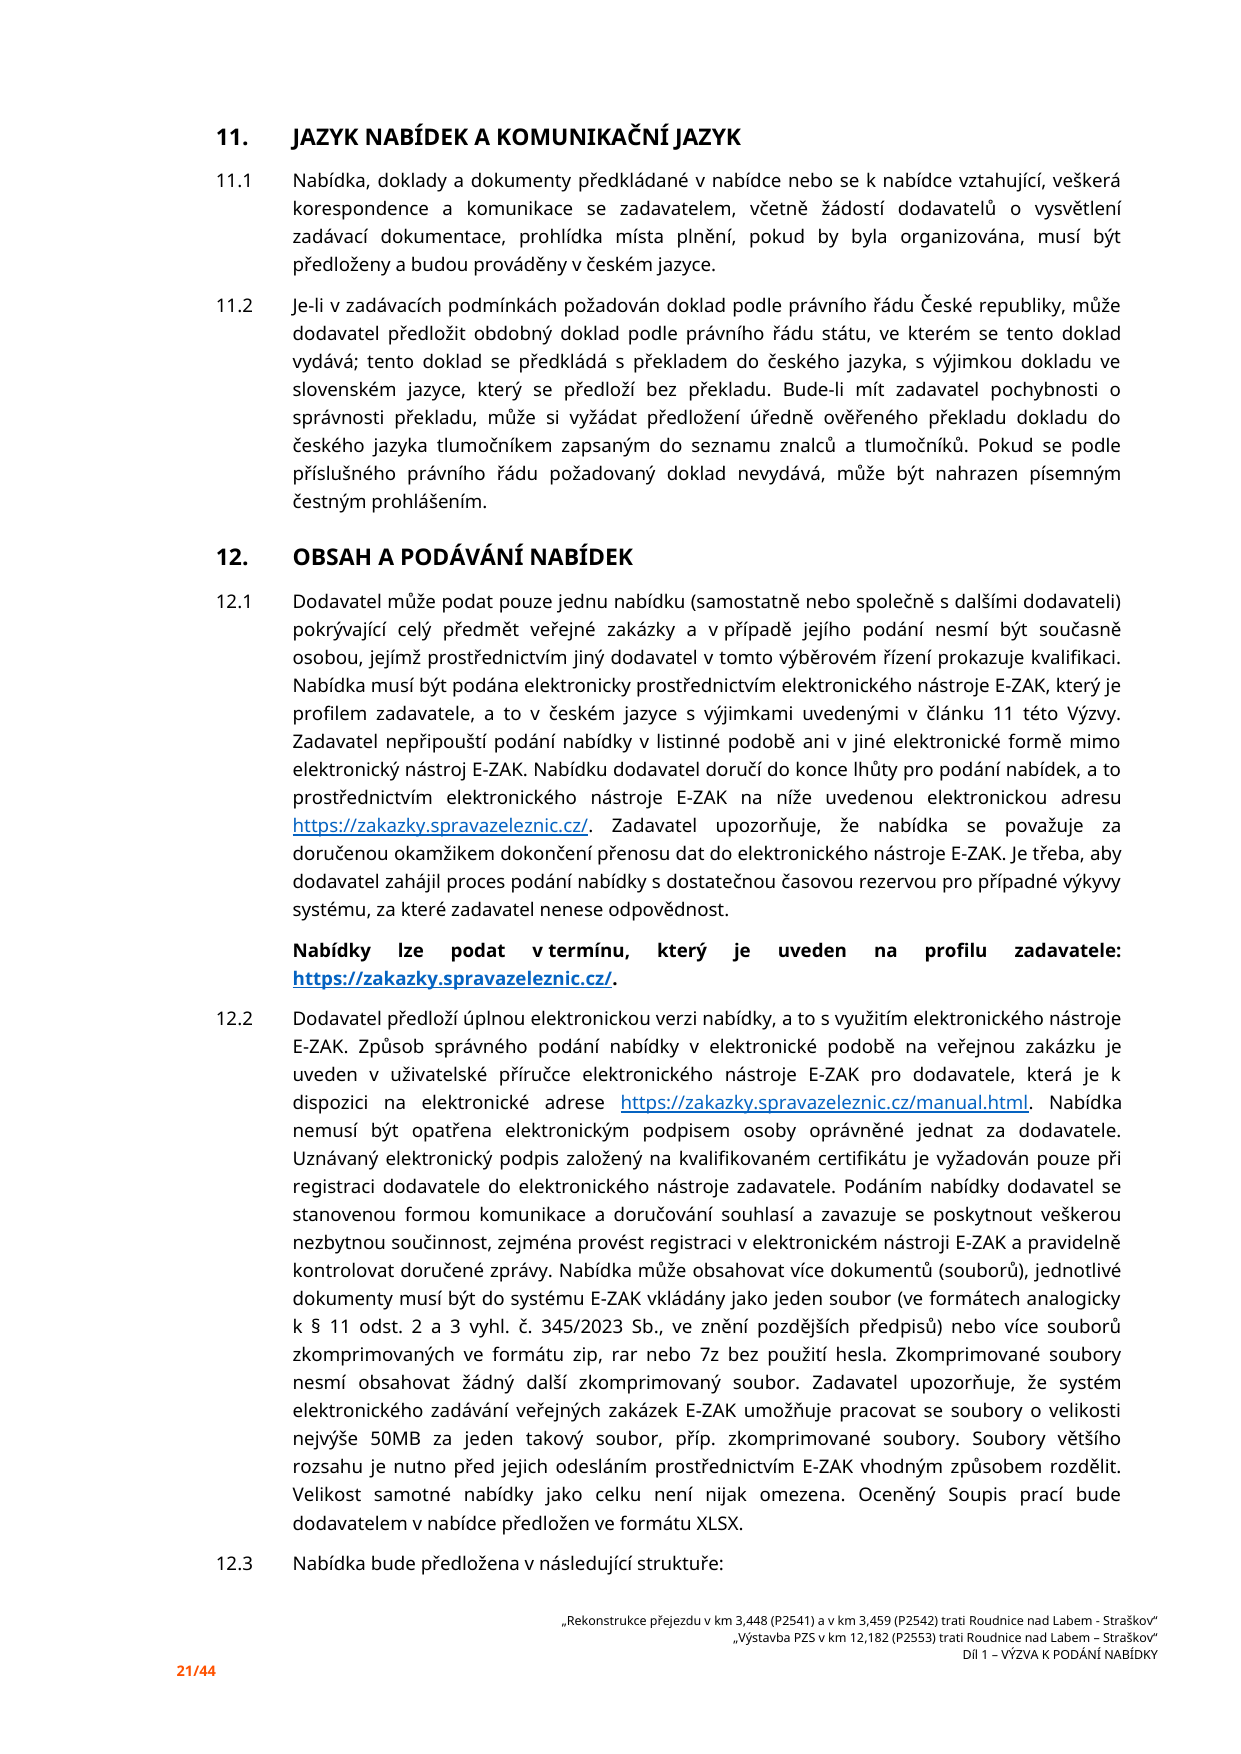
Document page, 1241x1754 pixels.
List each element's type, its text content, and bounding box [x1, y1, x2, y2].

text OBSAH A PODÁVÁNÍ NABÍDEK [216, 541, 1122, 572]
text Nabídky lze podat v termínu, který je uveden na profilu zadavatele: https://zakazky.spravazeleznic.cz/. [292, 937, 1122, 990]
text Je-li v zadávacích podmínkách požadován doklad podle právního řádu České republiky, může dodavatel předložit obdobný doklad podle právního řádu státu, ve kterém se tento doklad vydává; tento doklad se předkládá s překladem do českého jazyka, s výjimkou dokladu ve slovenském jazyce, který se předloží bez překladu. Bude-li mít zadavatel pochybnosti o správnosti překladu, může si vyžádat předložení úředně ověřeného překladu dokladu do českého jazyka tlumočníkem zapsaným do seznamu znalců a tlumočníků. Pokud se podle příslušného právního řádu požadovaný doklad nevydává, může být nahrazen písemným čestným prohlášením. [216, 292, 1122, 514]
text Dodavatel předloží úplnou elektronickou verzi nabídky, a to s využitím elektronického nástroje E-ZAK. Způsob správného podání nabídky v elektronické podobě na veřejnou zakázku je uveden v uživatelské příručce elektronického nástroje E-ZAK pro dodavatele, která je k dispozici na elektronické adrese https://zakazky.spravazeleznic.cz/manual.html. Nabídka nemusí být opatřena elektronickým podpisem osoby oprávněné jednat za dodavatele. Uznávaný elektronický podpis založený na kvalifikovaném certifikátu je vyžadován pouze při registraci dodavatele do elektronického nástroje zadavatele. Podáním nabídky dodavatel se stanovenou formou komunikace a doručování souhlasí a zavazuje se poskytnout veškerou nezbytnou součinnost, zejména provést registraci v elektronickém nástroji E-ZAK a pravidelně kontrolovat doručené zprávy. Nabídka může obsahovat více dokumentů (souborů), jednotlivé dokumenty musí být do systému E-ZAK vkládány jako jeden soubor (ve formátech analogicky k § 11 odst. 2 a 3 vyhl. č. 345/2023 Sb., ve znění pozdějších předpisů) nebo více souborů zkomprimovaných ve formátu zip, rar nebo 7z bez použití hesla. Zkomprimované soubory nesmí obsahovat žádný další zkomprimovaný soubor. Zadavatel upozorňuje, že systém elektronického zadávání veřejných zakázek E-ZAK umožňuje pracovat se soubory o velikosti nejvýše 50MB za jeden takový soubor, příp. zkomprimované soubory. Soubory většího rozsahu je nutno před jejich odesláním prostřednictvím E-ZAK vhodným způsobem rozdělit. Velikost samotné nabídky jako celku není nijak omezena. Oceněný Soupis prací bude dodavatelem v nabídce předložen ve formátu XLSX. [216, 1005, 1122, 1535]
text Nabídka bude předložena v následující struktuře: [216, 1550, 1122, 1576]
text JAZYK NABÍDEK A KOMUNIKAČNÍ JAZYK [216, 121, 1122, 152]
text Dodavatel může podat pouze jednu nabídku (samostatně nebo společně s dalšími dodavateli) pokrývající celý předmět veřejné zakázky a v případě jejího podání nesmí být současně osobou, jejímž prostřednictvím jiný dodavatel v tomto výběrovém řízení prokazuje kvalifikaci. Nabídka musí být podána elektronicky prostřednictvím elektronického nástroje E-ZAK, který je profilem zadavatele, a to v českém jazyce s výjimkami uvedenými v článku 11 této Výzvy. Zadavatel nepřipouští podání nabídky v listinné podobě ani v jiné elektronické formě mimo elektronický nástroj E-ZAK. Nabídku dodavatel doručí do konce lhůty pro podání nabídek, a to prostřednictvím elektronického nástroje E-ZAK na níže uvedenou elektronickou adresu https://zakazky.spravazeleznic.cz/. Zadavatel upozorňuje, že nabídka se považuje za doručenou okamžikem dokončení přenosu dat do elektronického nástroje E-ZAK. Je třeba, aby dodavatel zahájil proces podání nabídky s dostatečnou časovou rezervou pro případné výkyvy systému, za které zadavatel nenese odpovědnost. [216, 588, 1122, 922]
text Nabídka, doklady a dokumenty předkládané v nabídce nebo se k nabídce vztahující, veškerá korespondence a komunikace se zadavatelem, včetně žádostí dodavatelů o vysvětlení zadávací dokumentace, prohlídka místa plnění, pokud by byla organizována, musí být předloženy a budou prováděny v českém jazyce. [216, 167, 1122, 277]
